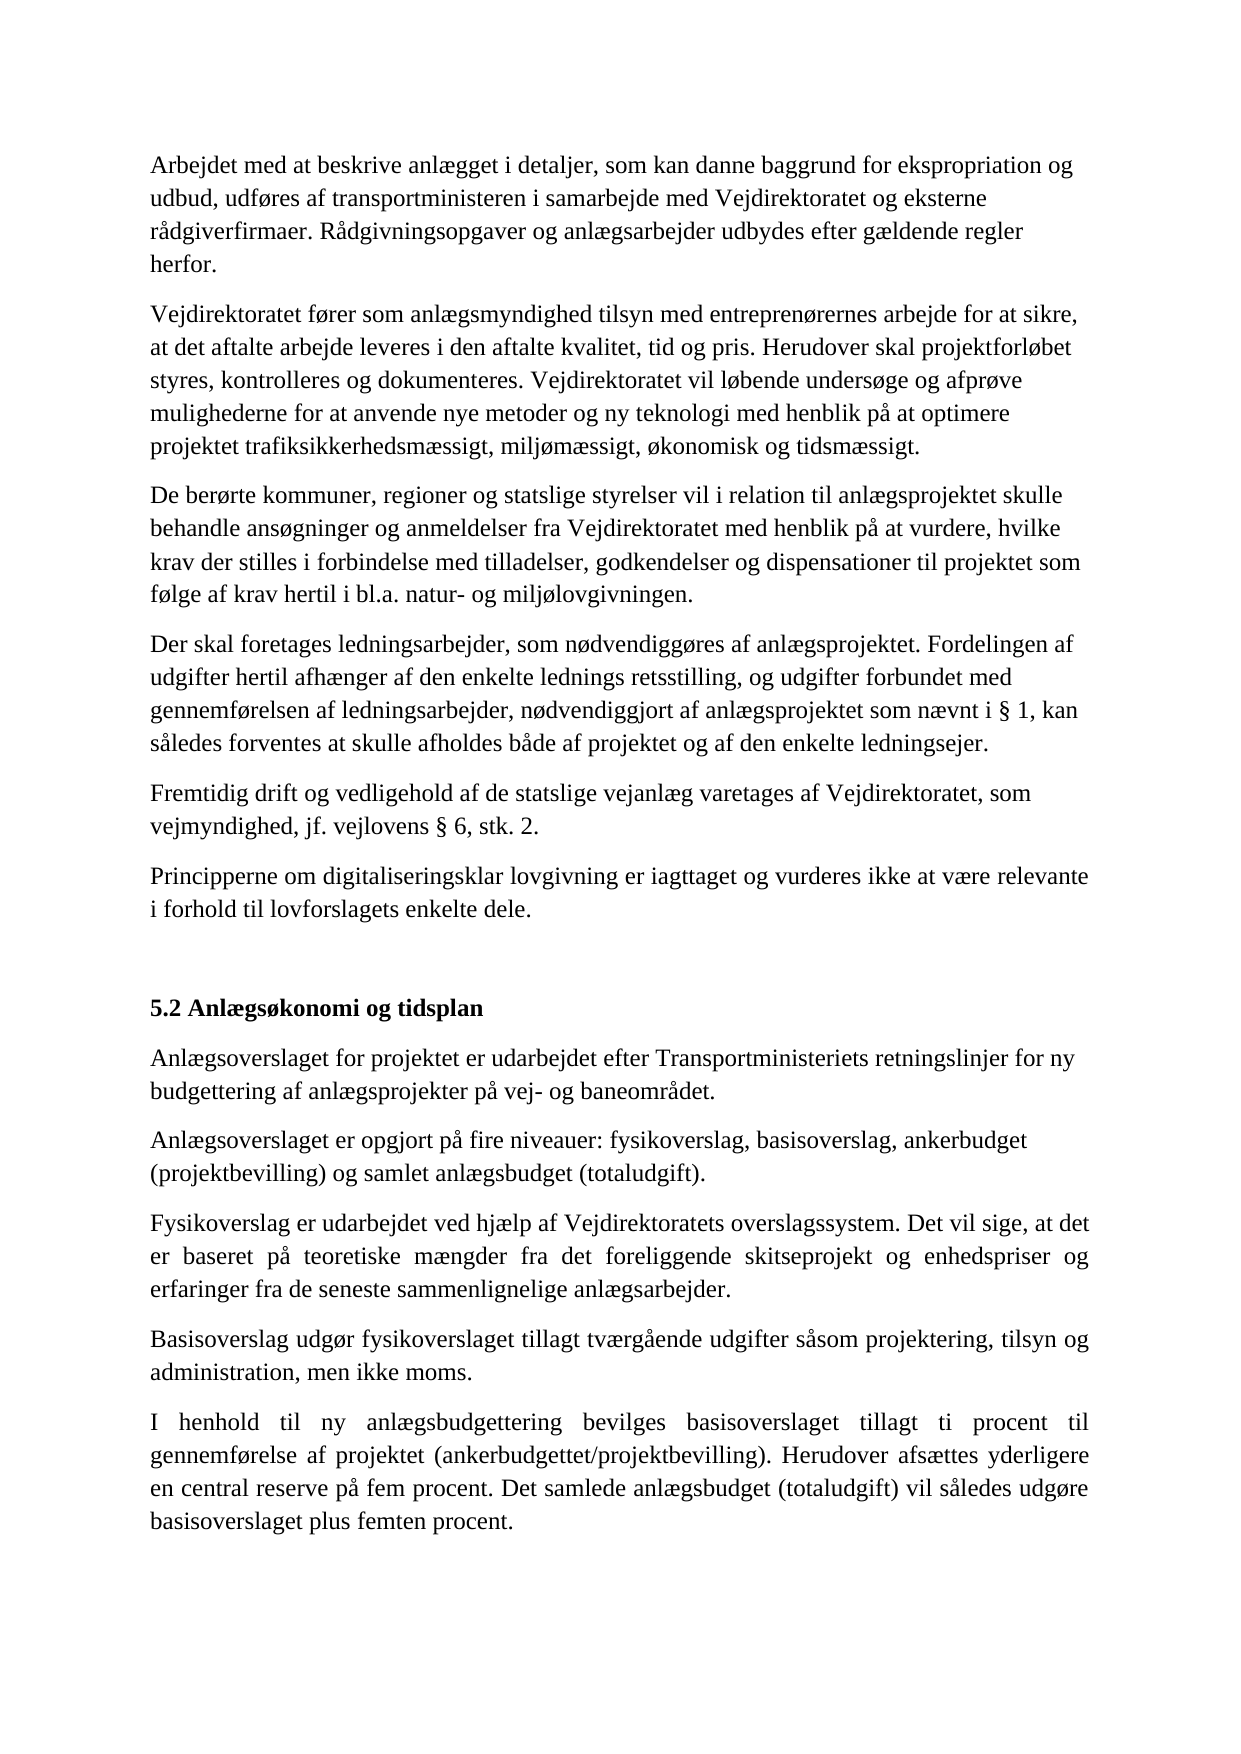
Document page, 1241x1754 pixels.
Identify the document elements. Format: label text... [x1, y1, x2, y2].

text Vejdirektoratet fører som anlægsmyndighed tilsyn med entreprenørernes arbejde for at sikre, at det aftalte arbejde leveres i den aftalte kvalitet, tid og pris. Herudover skal projektforløbet styres, kontrolleres og dokumenteres. Vejdirektoratet vil løbende undersøge og afprøve mulighederne for at anvende nye metoder og ny teknologi med henblik på at optimere projektet trafiksikkerhedsmæssigt, miljømæssigt, økonomisk og tidsmæssigt. [150, 299, 1090, 459]
text Der skal foretages ledningsarbejder, som nødvendiggøres af anlægsprojektet. Fordelingen af udgifter hertil afhænger af den enkelte lednings retsstilling, og udgifter forbundet med gennemførelsen af ledningsarbejder, nødvendiggjort af anlægsprojektet som nævnt i § 1, kan således forventes at skulle afholdes både af projektet og af den enkelte ledningsejer. [150, 629, 1090, 757]
text I henhold til ny anlægsbudgettering bevilges basisoverslaget tillagt ti procent til gennemførelse af projektet (ankerbudgettet/projektbevilling). Herudover afsættes yderligere en central reserve på fem procent. Det samlede anlægsbudget (totaludgift) vil således udgøre basisoverslaget plus femten procent. [150, 1407, 1090, 1534]
text Anlægsoverslaget er opgjort på fire niveauer: fysikoverslag, basisoverslag, ankerbudget (projektbevilling) og samlet anlægsbudget (totaludgift). [150, 1126, 1090, 1187]
text Basisoverslag udgør fysikoverslaget tillagt tværgående udgifter såsom projektering, tilsyn og administration, men ikke moms. [150, 1324, 1090, 1386]
text De berørte kommuner, regioner og statslige styrelser vil i relation til anlægsprojektet skulle behandle ansøgninger og anmeldelser fra Vejdirektoratet med henblik på at vurdere, hvilke krav der stilles i forbindelse med tilladelser, godkendelser og dispensationer til projektet som følge af krav hertil i bl.a. natur- og miljølovgivningen. [150, 481, 1090, 608]
text Fysikoverslag er udarbejdet ved hjælp af Vejdirektoratets overslagssystem. Det vil sige, at det er baseret på teoretiske mængder fra det foreliggende skitseprojekt og enhedspriser og erfaringer fra de seneste sammenlignelige anlægsarbejder. [150, 1208, 1090, 1303]
text 5.2 Anlægsøkonomi og tidsplan [150, 993, 1090, 1022]
text Principperne om digitaliseringsklar lovgivning er iagttaget og vurderes ikke at være relevante i forhold til lovforslagets enkelte dele. [150, 861, 1090, 922]
text Anlægsoverslaget for projektet er udarbejdet efter Transportministeriets retningslinjer for ny budgettering af anlægsprojekter på vej- og baneområdet. [150, 1043, 1090, 1104]
text Fremtidig drift og vedligehold af de statslige vejanlæg varetages af Vejdirektoratet, som vejmyndighed, jf. vejlovens § 6, stk. 2. [150, 778, 1090, 840]
text Arbejdet med at beskrive anlægget i detaljer, som kan danne baggrund for ekspropriation og udbud, udføres af transportministeren i samarbejde med Vejdirektoratet og eksterne rådgiverfirmaer. Rådgivningsopgaver og anlægsarbejder udbydes efter gældende regler herfor. [150, 150, 1090, 278]
